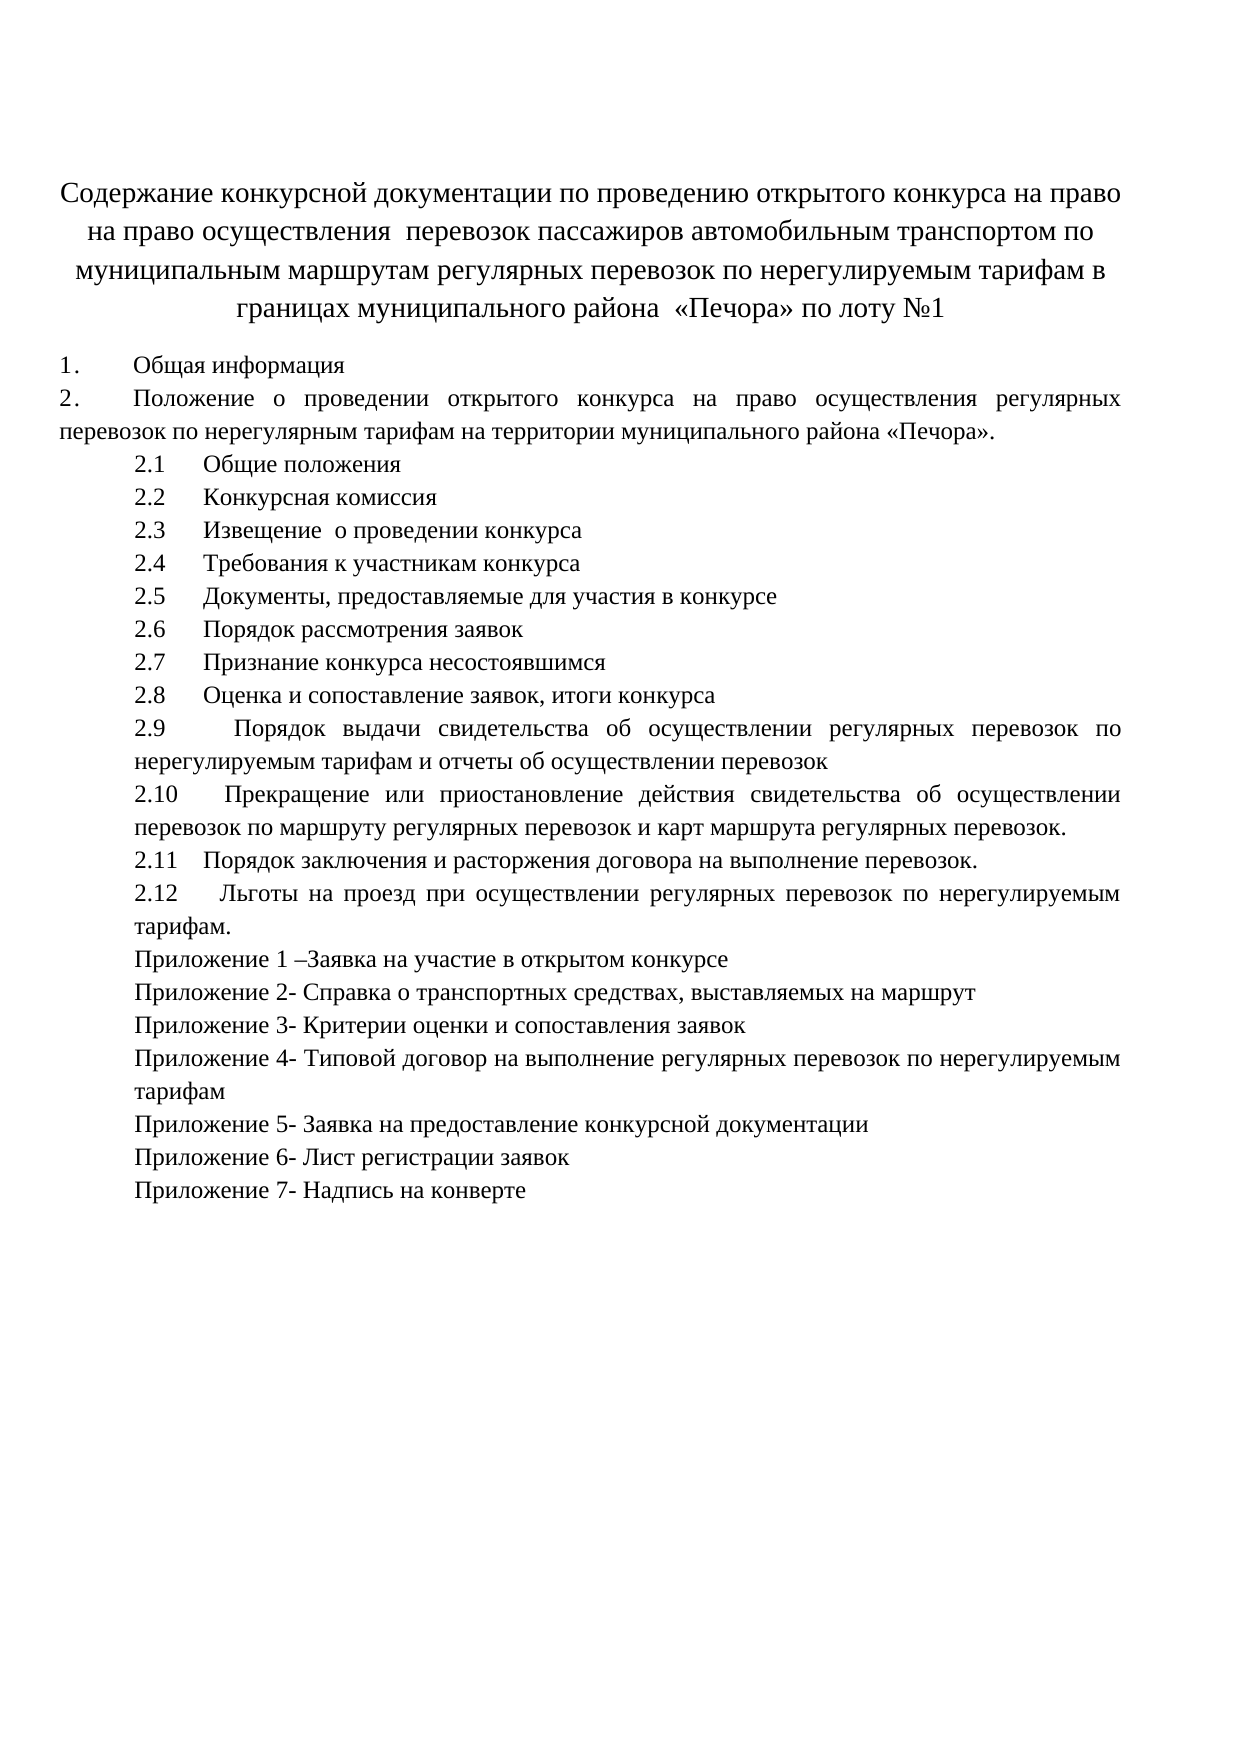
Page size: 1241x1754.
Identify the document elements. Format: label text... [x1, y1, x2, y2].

list 2.9 Порядок выдачи свидетельства об осуществлении регулярных перевозок по нерегулируемым тарифам и отчеты об осуществлении перевозок [134, 713, 1122, 775]
list Приложение 5- Заявка на предоставление конкурсной документации [134, 1109, 1122, 1138]
list 2.4 Требования к участникам конкурса [134, 548, 1122, 577]
list 2.7 Признание конкурса несостоявшимся [134, 647, 1122, 676]
list Приложение 6- Лист регистрации заявок [134, 1142, 1122, 1171]
list 2.5 Документы, предоставляемые для участия в конкурсе [134, 581, 1122, 609]
list 2.2 Конкурсная комиссия [134, 482, 1122, 511]
list Приложение 4- Типовой договор на выполнение регулярных перевозок по нерегулируемым тарифам [134, 1043, 1122, 1105]
list 2.6 Порядок рассмотрения заявок [134, 614, 1122, 643]
list Приложение 1 –Заявка на участие в открытом конкурсе [134, 944, 1122, 973]
list 2.8 Оценка и сопоставление заявок, итоги конкурса [134, 680, 1122, 709]
list Положение о проведении открытого конкурса на право осуществления регулярных перевозок по нерегулярным тарифам на территории муниципального района «Печора». [59, 383, 1122, 444]
list Приложение 3- Критерии оценки и сопоставления заявок [134, 1010, 1122, 1039]
list Приложение 7- Надпись на конверте [134, 1175, 1122, 1204]
list Приложение 2- Справка о транспортных средствах, выставляемых на маршрут [134, 977, 1122, 1006]
list 2.3 Извещение о проведении конкурса [134, 515, 1122, 543]
text Содержание конкурсной документации по проведению открытого конкурса на право на право осуществления перевозок пассажиров автомобильным транспортом по муниципальным маршрутам регулярных перевозок по нерегулируемым тарифам в границах муниципального района «Печора» по лоту №1 [59, 175, 1122, 324]
list 2.12 Льготы на проезд при осуществлении регулярных перевозок по нерегулируемым тарифам. [134, 878, 1122, 940]
list 2.11 Порядок заключения и расторжения договора на выполнение перевозок. [134, 845, 1122, 874]
list Общая информация [59, 350, 1122, 378]
list 2.10 Прекращение или приостановление действия свидетельства об осуществлении перевозок по маршруту регулярных перевозок и карт маршрута регулярных перевозок. [134, 779, 1122, 841]
list 2.1 Общие положения [134, 449, 1122, 477]
